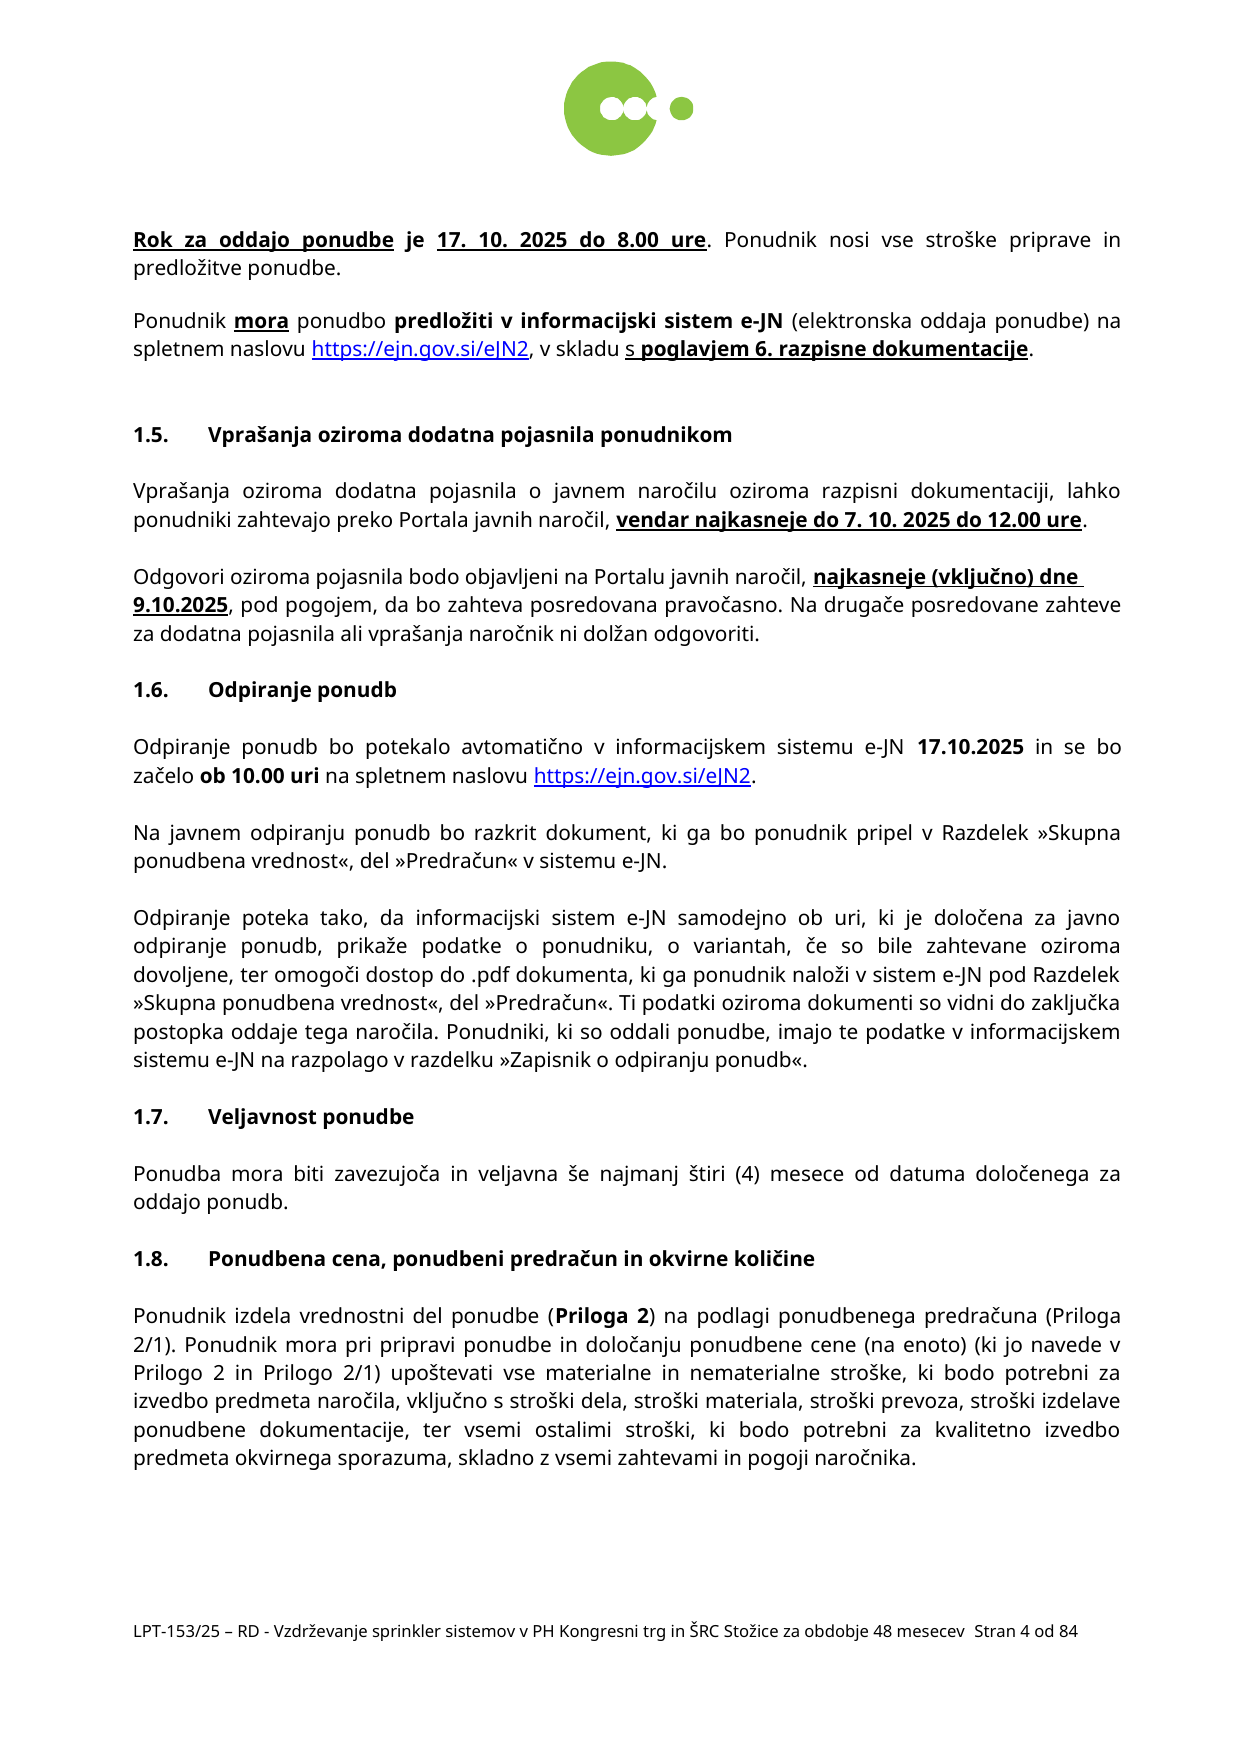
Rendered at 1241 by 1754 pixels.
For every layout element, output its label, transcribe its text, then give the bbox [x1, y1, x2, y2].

text Odgovori oziroma pojasnila bodo objavljeni na Portalu javnih naročil, najkasneje (vključno) dne [133, 562, 1122, 590]
list Vprašanja oziroma dodatna pojasnila ponudnikom [133, 420, 1122, 448]
text Ponudnik izdela vrednostni del ponudbe (Priloga 2) na podlagi ponudbenega predračuna (Priloga 2/1). Ponudnik mora pri pripravi ponudbe in določanju ponudbene cene (na enoto) (ki jo navede v Prilogo 2 in Prilogo 2/1) upoštevati vse materialne in nematerialne stroške, ki bodo potrebni za izvedbo predmeta naročila, vključno s stroški dela, stroški materiala, stroški prevoza, stroški izdelave ponudbene dokumentacije, ter vsemi ostalimi stroški, ki bodo potrebni za kvalitetno izvedbo predmeta okvirnega sporazuma, skladno z vsemi zahtevami in pogoji naročnika. [133, 1301, 1122, 1472]
text Rok za oddajo ponudbe je 17. 10. 2025 do 8.00 ure. Ponudnik nosi vse stroške priprave in predložitve ponudbe. [133, 225, 1122, 282]
text Na javnem odpiranju ponudb bo razkrit dokument, ki ga bo ponudnik pripel v Razdelek »Skupna ponudbena vrednost«, del »Predračun« v sistemu e-JN. [133, 818, 1122, 875]
text Ponudnik mora ponudbo predložiti v informacijski sistem e-JN (elektronska oddaja ponudbe) na spletnem naslovu https://ejn.gov.si/eJN2, v skladu s poglavjem 6. razpisne dokumentacije. [133, 306, 1122, 363]
list Odpiranje ponudb [133, 676, 1122, 704]
list Veljavnost ponudbe [133, 1102, 1122, 1131]
text Ponudba mora biti zavezujoča in veljavna še najmanj štiri (4) mesece od datuma določenega za oddajo ponudb. [133, 1159, 1122, 1216]
text Vprašanja oziroma dodatna pojasnila o javnem naročilu oziroma razpisni dokumentaciji, lahko ponudniki zahtevajo preko Portala javnih naročil, vendar najkasneje do 7. 10. 2025 do 12.00 ure. [133, 477, 1122, 533]
text 9.10.2025, pod pogojem, da bo zahteva posredovana pravočasno. Na drugače posredovane zahteve za dodatna pojasnila ali vprašanja naročnik ni dolžan odgovoriti. [133, 590, 1122, 647]
text Odpiranje ponudb bo potekalo avtomatično v informacijskem sistemu e-JN 17.10.2025 in se bo začelo ob 10.00 uri na spletnem naslovu https://ejn.gov.si/eJN2. [133, 732, 1122, 789]
text Odpiranje poteka tako, da informacijski sistem e-JN samodejno ob uri, ki je določena za javno odpiranje ponudb, prikaže podatke o ponudniku, o variantah, če so bile zahtevane oziroma dovoljene, ter omogoči dostop do .pdf dokumenta, ki ga ponudnik naloži v sistem e-JN pod Razdelek »Skupna ponudbena vrednost«, del »Predračun«. Ti podatki oziroma dokumenti so vidni do zaključka postopka oddaje tega naročila. Ponudniki, ki so oddali ponudbe, imajo te podatke v informacijskem sistemu e-JN na razpolago v razdelku »Zapisnik o odpiranju ponudb«. [133, 903, 1122, 1074]
list Ponudbena cena, ponudbeni predračun in okvirne količine [133, 1244, 1122, 1273]
